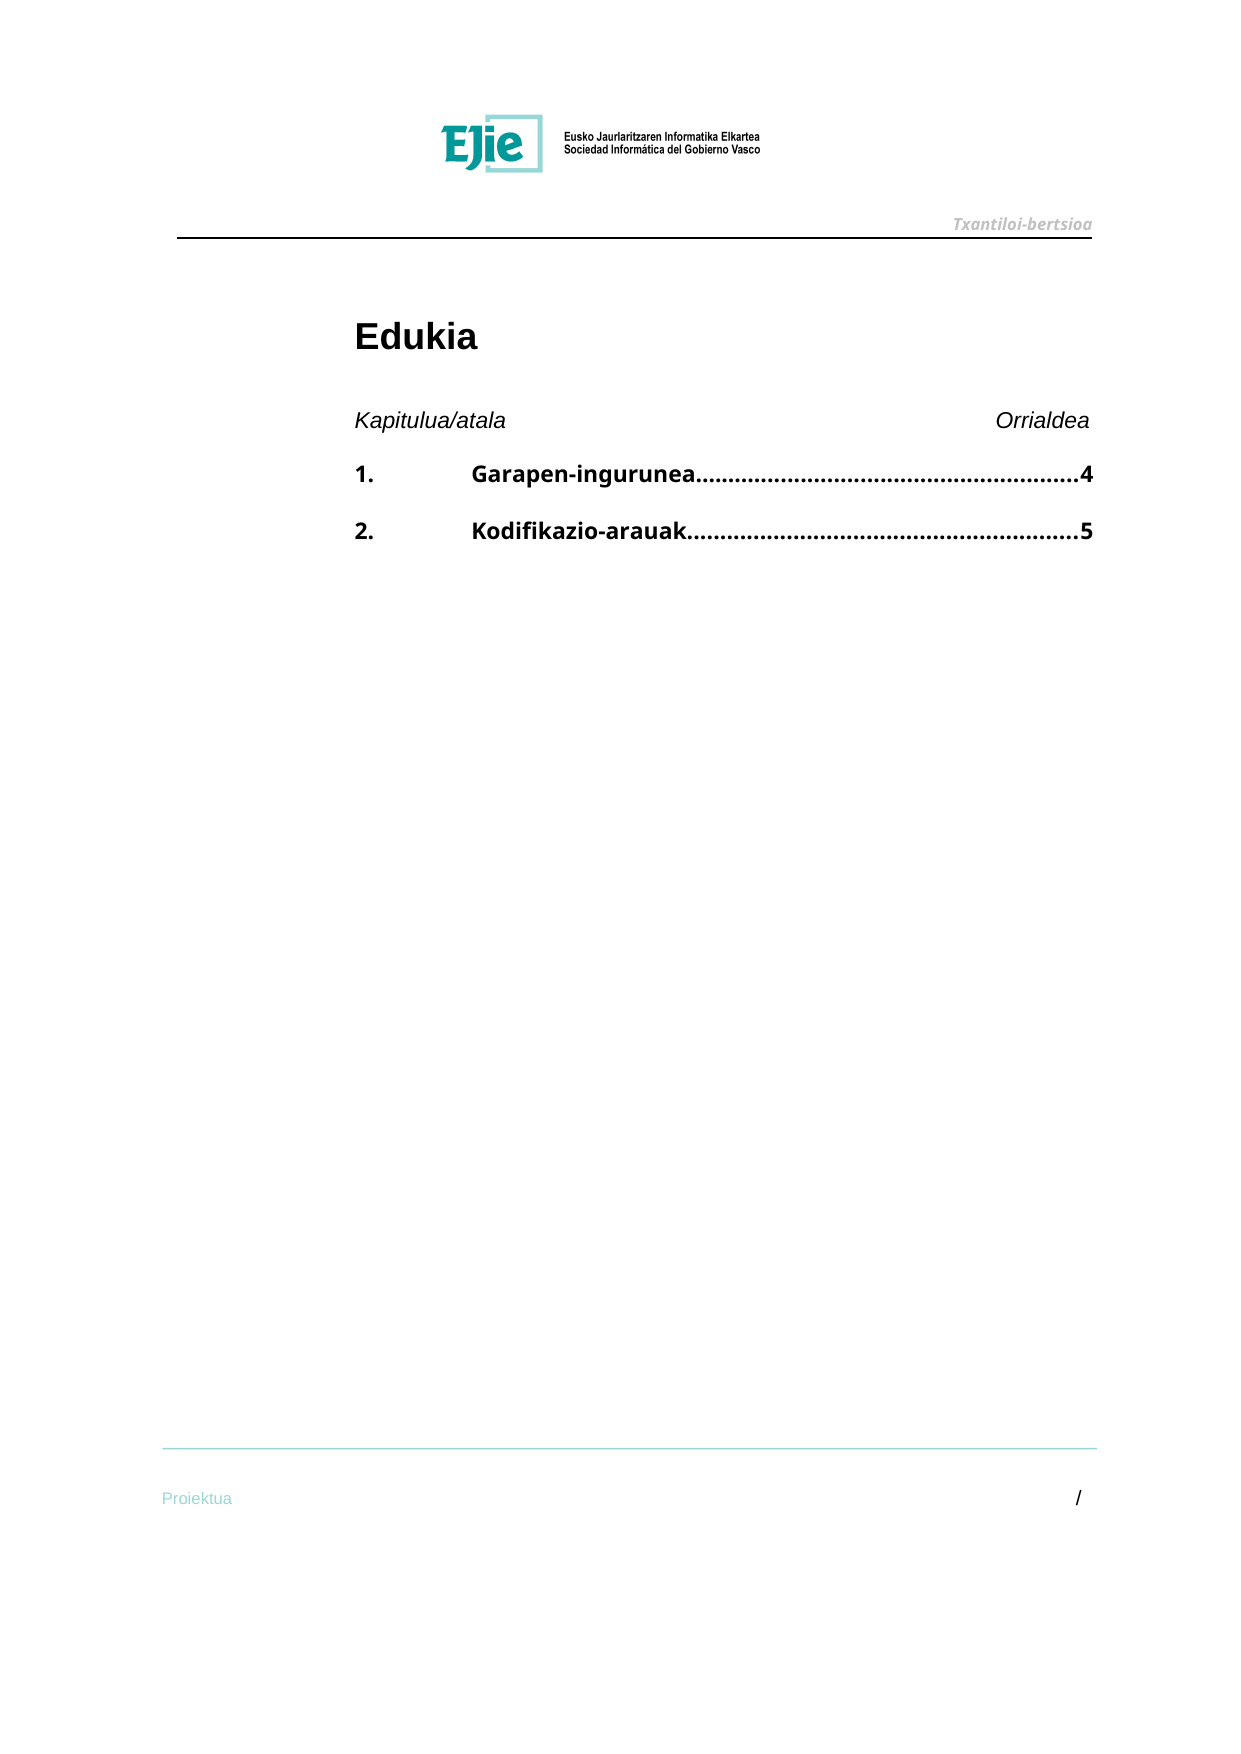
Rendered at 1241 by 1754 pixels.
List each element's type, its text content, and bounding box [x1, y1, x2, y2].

text 2. Kodifikazio-arauak 5 [354, 514, 1036, 546]
picture [410, 100, 788, 188]
text Kapitulua/atala Orrialdea [354, 407, 1092, 433]
text 1. Garapen-ingurunea 4 [354, 458, 1036, 489]
title Edukia [177, 314, 1092, 357]
